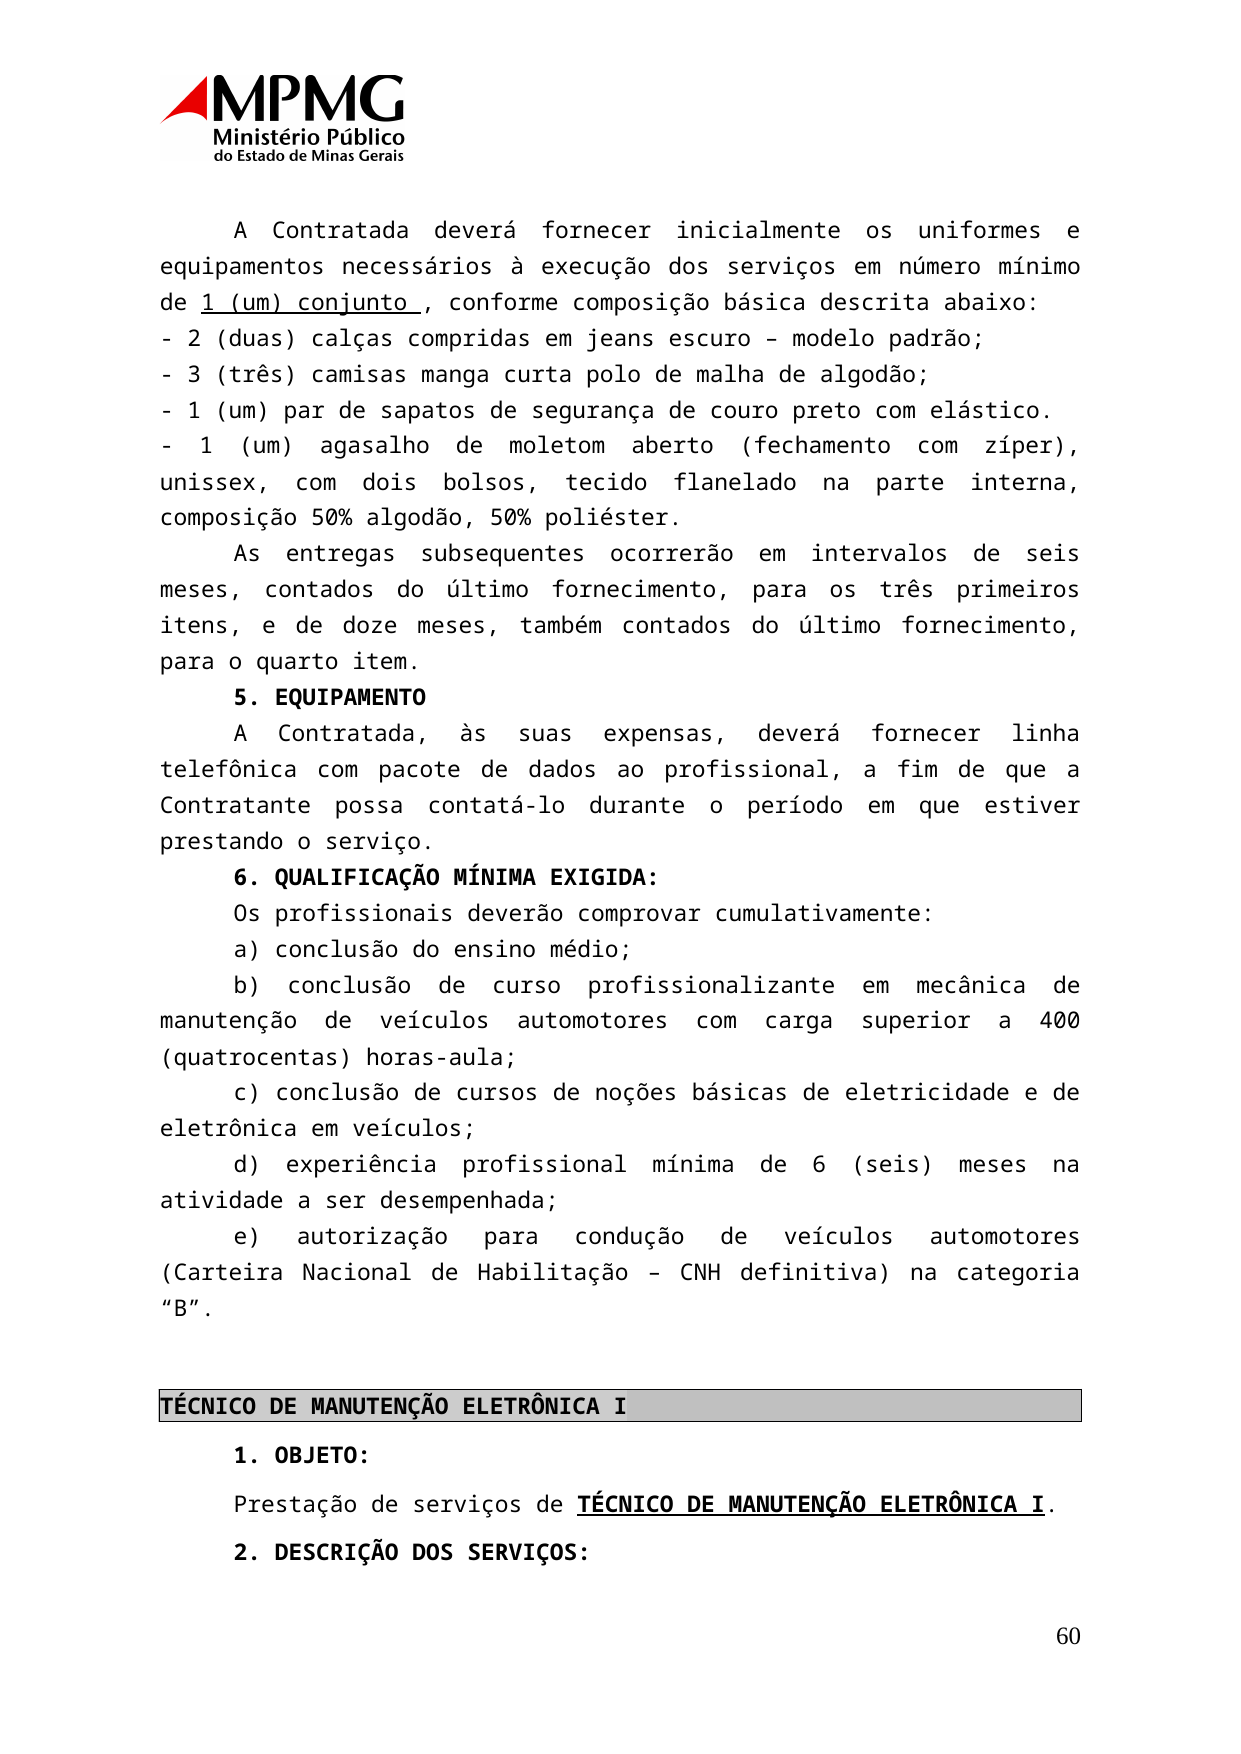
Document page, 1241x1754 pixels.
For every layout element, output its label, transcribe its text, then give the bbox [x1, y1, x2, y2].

text d) experiência profissional mínima de 6 (seis) meses na atividade a ser desempenhada; [159, 1148, 1081, 1215]
text - 1 (um) par de sapatos de segurança de couro preto com elástico. [159, 393, 1081, 425]
text e) autorização para condução de veículos automotores (Carteira Nacional de Habilitação – CNH definitiva) na categoria “B”. [159, 1220, 1081, 1323]
text 5. EQUIPAMENTO [159, 681, 1081, 712]
text 2. DESCRIÇÃO DOS SERVIÇOS: [159, 1536, 1081, 1567]
text Os profissionais deverão comprovar cumulativamente: [159, 897, 1081, 928]
text TÉCNICO DE MANUTENÇÃO ELETRÔNICA I [627, 1390, 1081, 1421]
text As entregas subsequentes ocorrerão em intervalos de seis meses, contados do último fornecimento, para os três primeiros itens, e de doze meses, também contados do último fornecimento, para o quarto item. [159, 537, 1081, 676]
picture [159, 75, 405, 161]
text - 2 (duas) calças compridas em jeans escuro – modelo padrão; [159, 322, 1081, 353]
text c) conclusão de cursos de noções básicas de eletricidade e de eletrônica em veículos; [159, 1076, 1081, 1143]
text - 1 (um) agasalho de moletom aberto (fechamento com zíper), unissex, com dois bolsos, tecido flanelado na parte interna, composição 50% algodão, 50% poliéster. [159, 429, 1081, 533]
text - 3 (três) camisas manga curta polo de malha de algodão; [159, 358, 1081, 389]
text A Contratada deverá fornecer inicialmente os uniformes e equipamentos necessários à execução dos serviços em número mínimo de 1 (um) conjunto , conforme composição básica descrita abaixo: [159, 214, 1081, 317]
text 6. QUALIFICAÇÃO MÍNIMA EXIGIDA: [159, 861, 1081, 892]
text b) conclusão de curso profissionalizante em mecânica de manutenção de veículos automotores com carga superior a 400 (quatrocentas) horas-aula; [159, 968, 1081, 1072]
text A Contratada, às suas expensas, deverá fornecer linha telefônica com pacote de dados ao profissional, a fim de que a Contratante possa contatá-lo durante o período em que estiver prestando o serviço. [159, 717, 1081, 856]
text Prestação de serviços de TÉCNICO DE MANUTENÇÃO ELETRÔNICA I. [159, 1488, 1081, 1519]
text a) conclusão do ensino médio; [159, 933, 1081, 964]
text 1. OBJETO: [159, 1439, 1081, 1471]
